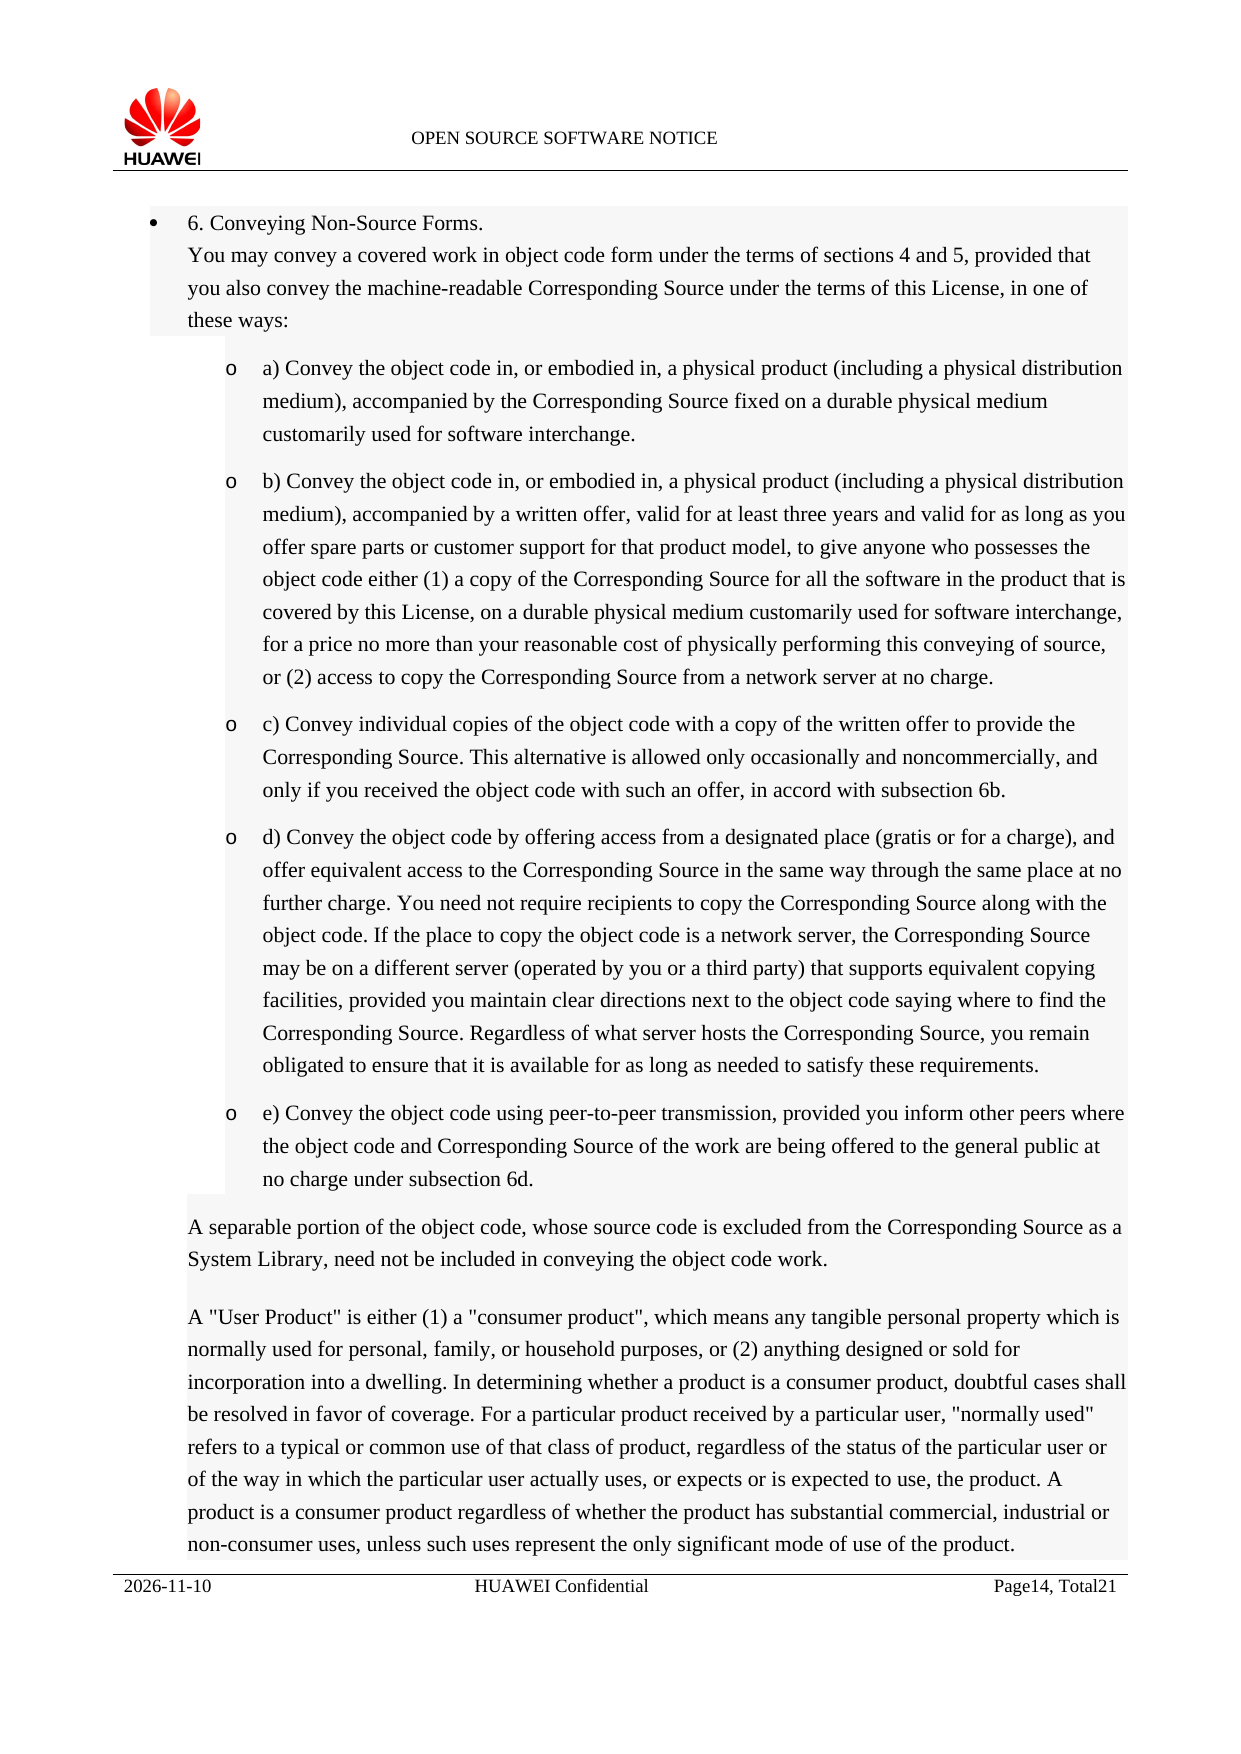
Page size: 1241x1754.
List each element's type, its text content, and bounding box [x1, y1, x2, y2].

list d) Convey the object code by offering access from a designated place (gratis or for a charge), and offer equivalent access to the Corresponding Source in the same way through the same place at no further charge. You need not require recipients to copy the Corresponding Source along with the object code. If the place to copy the object code is a network server, the Corresponding Source may be on a different server (operated by you or a third party) that supports equivalent copying facilities, provided you maintain clear directions next to the object code saying where to find the Corresponding Source. Regardless of what server hosts the Corresponding Source, you remain obligated to ensure that it is available for as long as needed to satisfy these requirements. [225, 821, 1128, 1081]
list c) Convey individual copies of the object code with a copy of the written offer to provide the Corresponding Source. This alternative is allowed only occasionally and noncommercially, and only if you received the object code with such an offer, in accord with subsection 6b. [225, 708, 1128, 806]
list 6. Conveying Non-Source Forms. You may convey a covered work in object code form under the terms of sections 4 and 5, provided that you also convey the machine-readable Corresponding Source under the terms of this License, in one of these ways: [150, 206, 1128, 336]
list b) Convey the object code in, or embodied in, a physical product (including a physical distribution medium), accompanied by a written offer, valid for at least three years and valid for as long as you offer spare parts or customer support for that product model, to give anyone who possesses the object code either (1) a copy of the Corresponding Source for all the software in the product that is covered by this License, on a durable physical medium customarily used for software interchange, for a price no more than your reasonable cost of physically performing this conveying of source, or (2) access to copy the Corresponding Source from a network server at no charge. [225, 465, 1128, 693]
picture [124, 88, 201, 165]
text A "User Product" is either (1) a "consumer product", which means any tangible personal property which is normally used for personal, family, or household purposes, or (2) anything designed or sold for incorporation into a dwelling. In determining whether a product is a consumer product, doubtful cases shall be resolved in favor of coverage. For a particular product received by a particular user, "normally used" refers to a typical or common use of that class of product, regardless of the status of the particular user or of the way in which the particular user actually uses, or expects or is expected to use, the product. A product is a consumer product regardless of whether the product has substantial commercial, industrial or non-consumer uses, unless such uses represent the only significant mode of use of the product. [187, 1300, 1128, 1560]
list e) Convey the object code using peer-to-peer transmission, provided you inform other peers where the object code and Corresponding Source of the work are being offered to the general public at no charge under subsection 6d. [225, 1097, 1128, 1194]
text A separable portion of the object code, whose source code is excluded from the Corresponding Source as a System Library, need not be included in conveying the object code work. [187, 1210, 1128, 1275]
list a) Convey the object code in, or embodied in, a physical product (including a physical distribution medium), accompanied by the Corresponding Source fixed on a durable physical medium customarily used for software interchange. [225, 352, 1128, 449]
